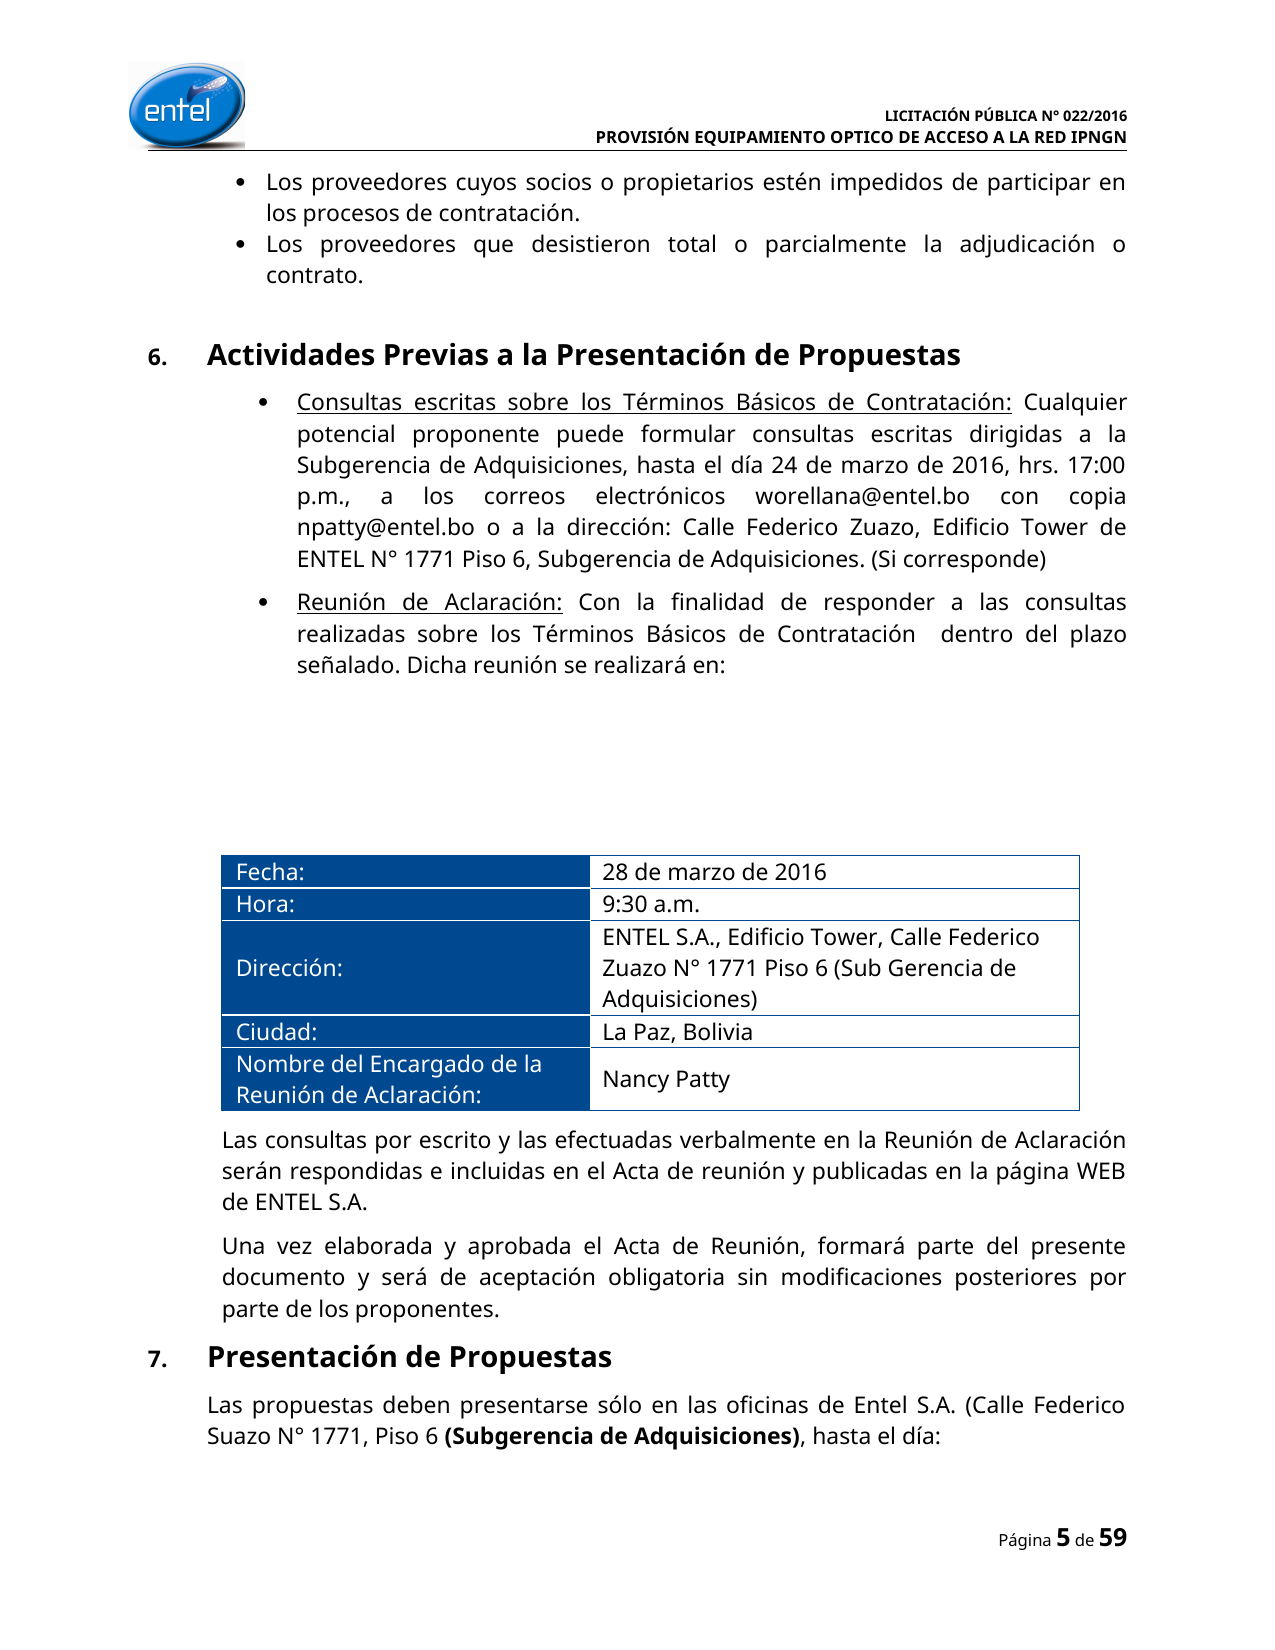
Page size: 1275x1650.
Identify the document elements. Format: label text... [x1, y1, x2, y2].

table_cell Dirección: [222, 921, 590, 1014]
table_cell Nombre del Encargado de la Reunión de Aclaración: [222, 1048, 590, 1110]
list Reunión de Aclaración: Con la finalidad de responder a las consultas realizadas sobre los Términos Básicos de Contratación dentro del plazo señalado. Dicha reunión se realizará en: [259, 586, 1127, 680]
list Consultas escritas sobre los Términos Básicos de Contratación: Cualquier potencial proponente puede formular consultas escritas dirigidas a la Subgerencia de Adquisiciones, hasta el día 24 de marzo de 2016, hrs. 17:00 p.m., a los correos electrónicos worellana@entel.bo con copia npatty@entel.bo o a la dirección: Calle Federico Zuazo, Edificio Tower de ENTEL N° 1771 Piso 6, Subgerencia de Adquisiciones. (Si corresponde) [259, 386, 1127, 574]
list Actividades Previas a la Presentación de Propuestas [148, 334, 1127, 374]
table_header Fecha: [222, 856, 590, 887]
list Las consultas por escrito y las efectuadas verbalmente en la Reunión de Aclaración serán respondidas e incluidas en el Acta de reunión y publicadas en la página WEB de ENTEL S.A. [222, 1124, 1127, 1218]
list Presentación de Propuestas [148, 1336, 1127, 1376]
list Las propuestas deben presentarse sólo en las oficinas de Entel S.A. (Calle Federico Suazo N° 1771, Piso 6 (Subgerencia de Adquisiciones), hasta el día: [207, 1388, 1127, 1451]
table_cell 9:30 a.m. [591, 889, 1079, 920]
text Una vez elaborada y aprobada el Acta de Reunión, formará parte del presente documento y será de aceptación obligatoria sin modificaciones posteriores por parte de los proponentes. [222, 1230, 1127, 1324]
list Los proveedores cuyos socios o propietarios estén impedidos de participar en los procesos de contratación. [236, 165, 1127, 228]
table_cell La Paz, Bolivia [591, 1016, 1079, 1047]
list Los proveedores que desistieron total o parcialmente la adjudicación o contrato. [236, 228, 1127, 290]
table_cell Nancy Patty [591, 1048, 1079, 1110]
picture [128, 61, 246, 150]
table_cell Hora: [222, 889, 590, 920]
table_header 28 de marzo de 2016 [591, 856, 1079, 887]
table_cell Ciudad: [222, 1016, 590, 1047]
table_cell ENTEL S.A., Edificio Tower, Calle Federico Zuazo N° 1771 Piso 6 (Sub Gerencia de Adquisiciones) [591, 921, 1079, 1014]
